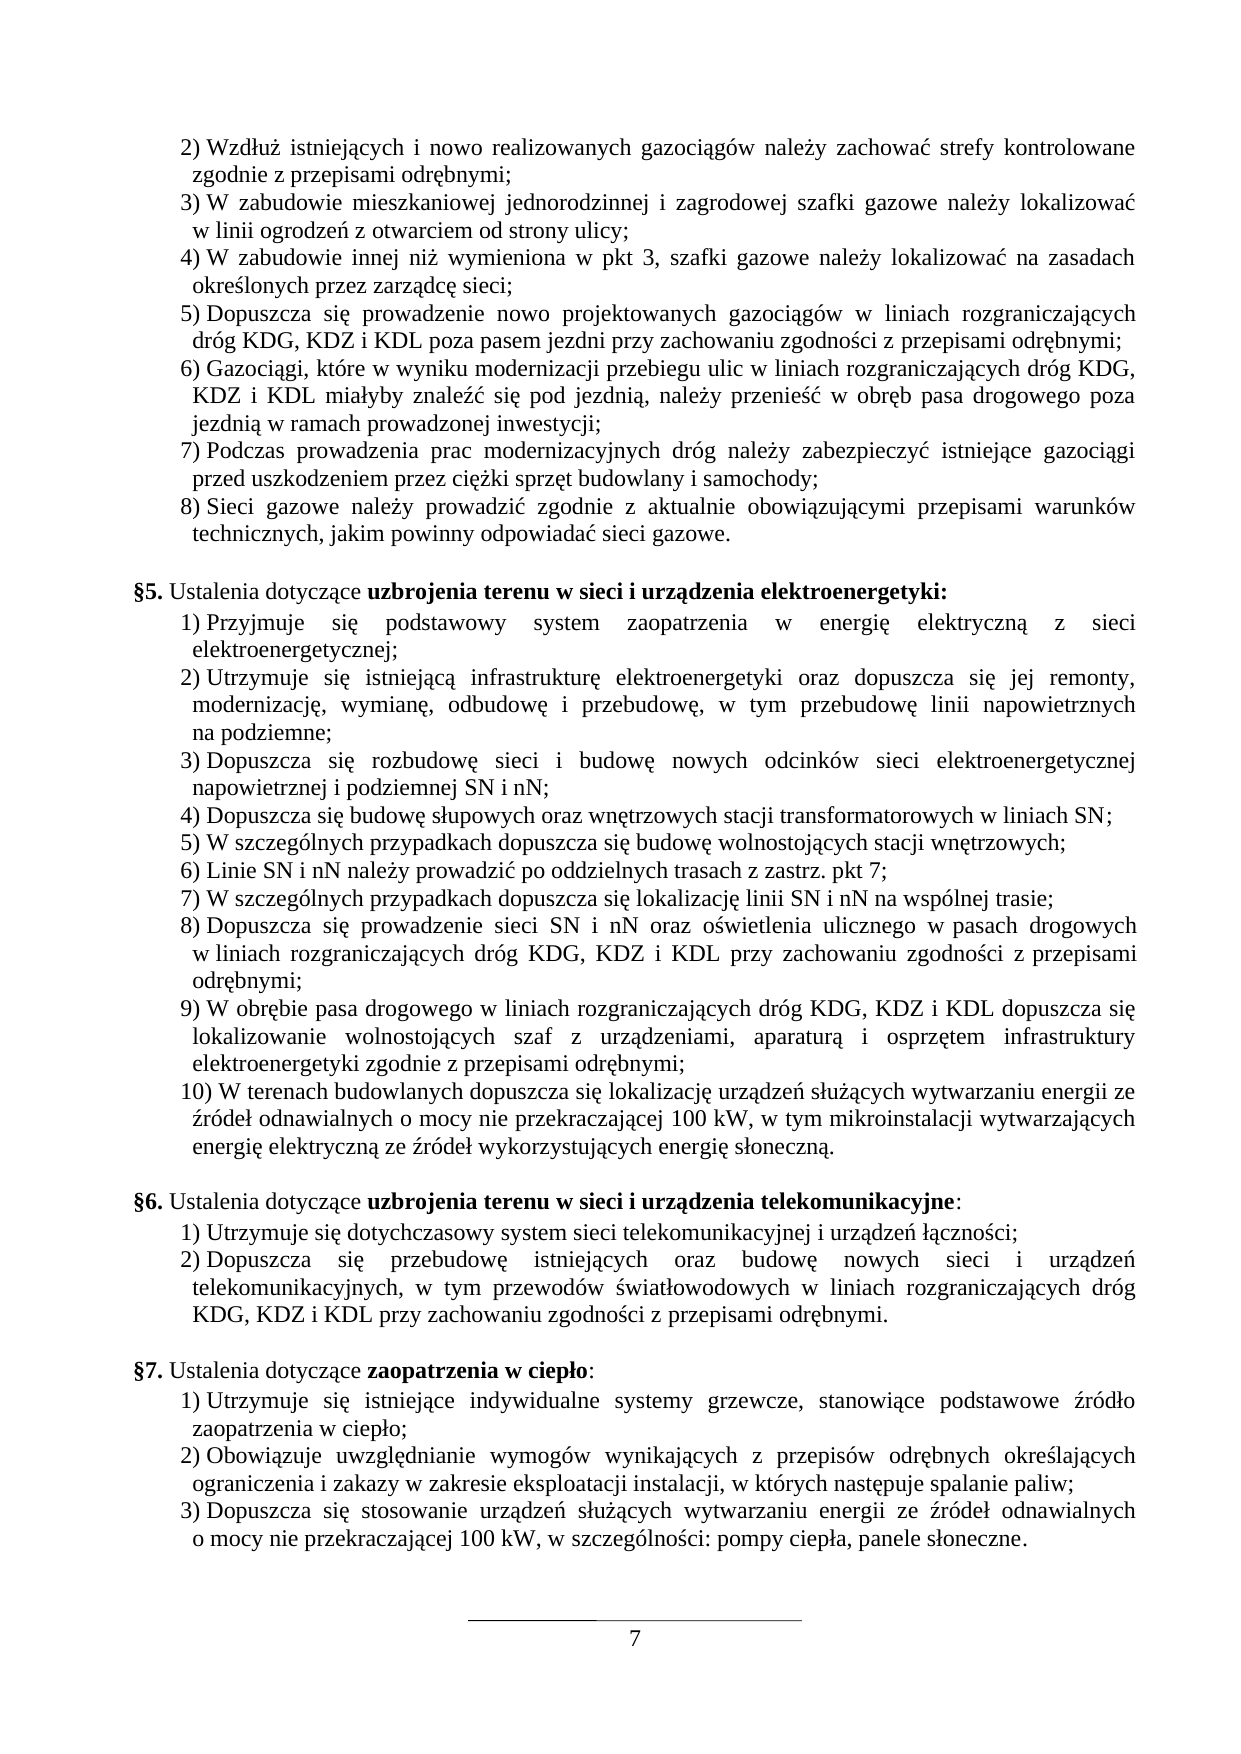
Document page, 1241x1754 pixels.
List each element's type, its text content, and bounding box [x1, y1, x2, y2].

list Linie SN i nN należy prowadzić po oddzielnych trasach z zastrz. pkt 7; [180, 856, 1137, 884]
list Gazociągi, które w wyniku modernizacji przebiegu ulic w liniach rozgraniczających dróg KDG, KDZ i KDL miałyby znaleźć się pod jezdnią, należy przenieść w obręb pasa drogowego poza jezdnią w ramach prowadzonej inwestycji; [180, 354, 1137, 437]
list Sieci gazowe należy prowadzić zgodnie z aktualnie obowiązującymi przepisami warunków technicznych, jakim powinny odpowiadać sieci gazowe. [180, 492, 1137, 547]
list Dopuszcza się prowadzenie nowo projektowanych gazociągów w liniach rozgraniczających dróg KDG, KDZ i KDL poza pasem jezdni przy zachowaniu zgodności z przepisami odrębnymi; [180, 298, 1137, 354]
list Przyjmuje się podstawowy system zaopatrzenia w energię elektryczną z sieci elektroenergetycznej; [180, 608, 1137, 663]
list Utrzymuje się istniejącą infrastrukturę elektroenergetyki oraz dopuszcza się jej remonty, modernizację, wymianę, odbudowę i przebudowę, w tym przebudowę linii napowietrznych na podziemne; [180, 663, 1137, 746]
list Dopuszcza się stosowanie urządzeń służących wytwarzaniu energii ze źródeł odnawialnych o mocy nie przekraczającej 100 kW, w szczególności: pompy ciepła, panele słoneczne. [180, 1496, 1137, 1552]
list W szczególnych przypadkach dopuszcza się lokalizację linii SN i nN na wspólnej trasie; [180, 884, 1137, 911]
list W obrębie pasa drogowego w liniach rozgraniczających dróg KDG, KDZ i KDL dopuszcza się lokalizowanie wolnostojących szaf z urządzeniami, aparaturą i osprzętem infrastruktury elektroenergetyki zgodnie z przepisami odrębnymi; [180, 994, 1137, 1077]
list Dopuszcza się prowadzenie sieci SN i nN oraz oświetlenia ulicznego w pasach drogowych w liniach rozgraniczających dróg KDG, KDZ i KDL przy zachowaniu zgodności z przepisami odrębnymi; [180, 911, 1137, 994]
list Dopuszcza się rozbudowę sieci i budowę nowych odcinków sieci elektroenergetycznej napowietrznej i podziemnej SN i nN; [180, 746, 1137, 801]
list W zabudowie mieszkaniowej jednorodzinnej i zagrodowej szafki gazowe należy lokalizować w linii ogrodzeń z otwarciem od strony ulicy; [180, 188, 1137, 243]
list Podczas prowadzenia prac modernizacyjnych dróg należy zabezpieczyć istniejące gazociągi przed uszkodzeniem przez ciężki sprzęt budowlany i samochody; [180, 437, 1137, 492]
list Utrzymuje się istniejące indywidualne systemy grzewcze, stanowiące podstawowe źródło zaopatrzenia w ciepło; [180, 1386, 1137, 1441]
list W zabudowie innej niż wymieniona w pkt 3, szafki gazowe należy lokalizować na zasadach określonych przez zarządcę sieci; [180, 243, 1137, 298]
list Dopuszcza się przebudowę istniejących oraz budowę nowych sieci i urządzeń telekomunikacyjnych, w tym przewodów światłowodowych w liniach rozgraniczających dróg KDG, KDZ i KDL przy zachowaniu zgodności z przepisami odrębnymi. [180, 1245, 1137, 1328]
list Wzdłuż istniejących i nowo realizowanych gazociągów należy zachować strefy kontrolowane zgodnie z przepisami odrębnymi; [180, 133, 1137, 188]
list Ustalenia dotyczące zaopatrzenia w ciepło: [133, 1356, 1137, 1383]
list Ustalenia dotyczące uzbrojenia terenu w sieci i urządzenia telekomunikacyjne: [133, 1187, 1137, 1215]
list Utrzymuje się dotychczasowy system sieci telekomunikacyjnej i urządzeń łączności; [180, 1218, 1137, 1245]
list Dopuszcza się budowę słupowych oraz wnętrzowych stacji transformatorowych w liniach SN; [180, 801, 1137, 828]
list W terenach budowlanych dopuszcza się lokalizację urządzeń służących wytwarzaniu energii ze źródeł odnawialnych o mocy nie przekraczającej 100 kW, w tym mikroinstalacji wytwarzających energię elektryczną ze źródeł wykorzystujących energię słoneczną. [180, 1077, 1137, 1160]
list Obowiązuje uwzględnianie wymogów wynikających z przepisów odrębnych określających ograniczenia i zakazy w zakresie eksploatacji instalacji, w których następuje spalanie paliw; [180, 1441, 1137, 1496]
list Ustalenia dotyczące uzbrojenia terenu w sieci i urządzenia elektroenergetyki: [133, 577, 1137, 605]
list W szczególnych przypadkach dopuszcza się budowę wolnostojących stacji wnętrzowych; [180, 828, 1137, 856]
